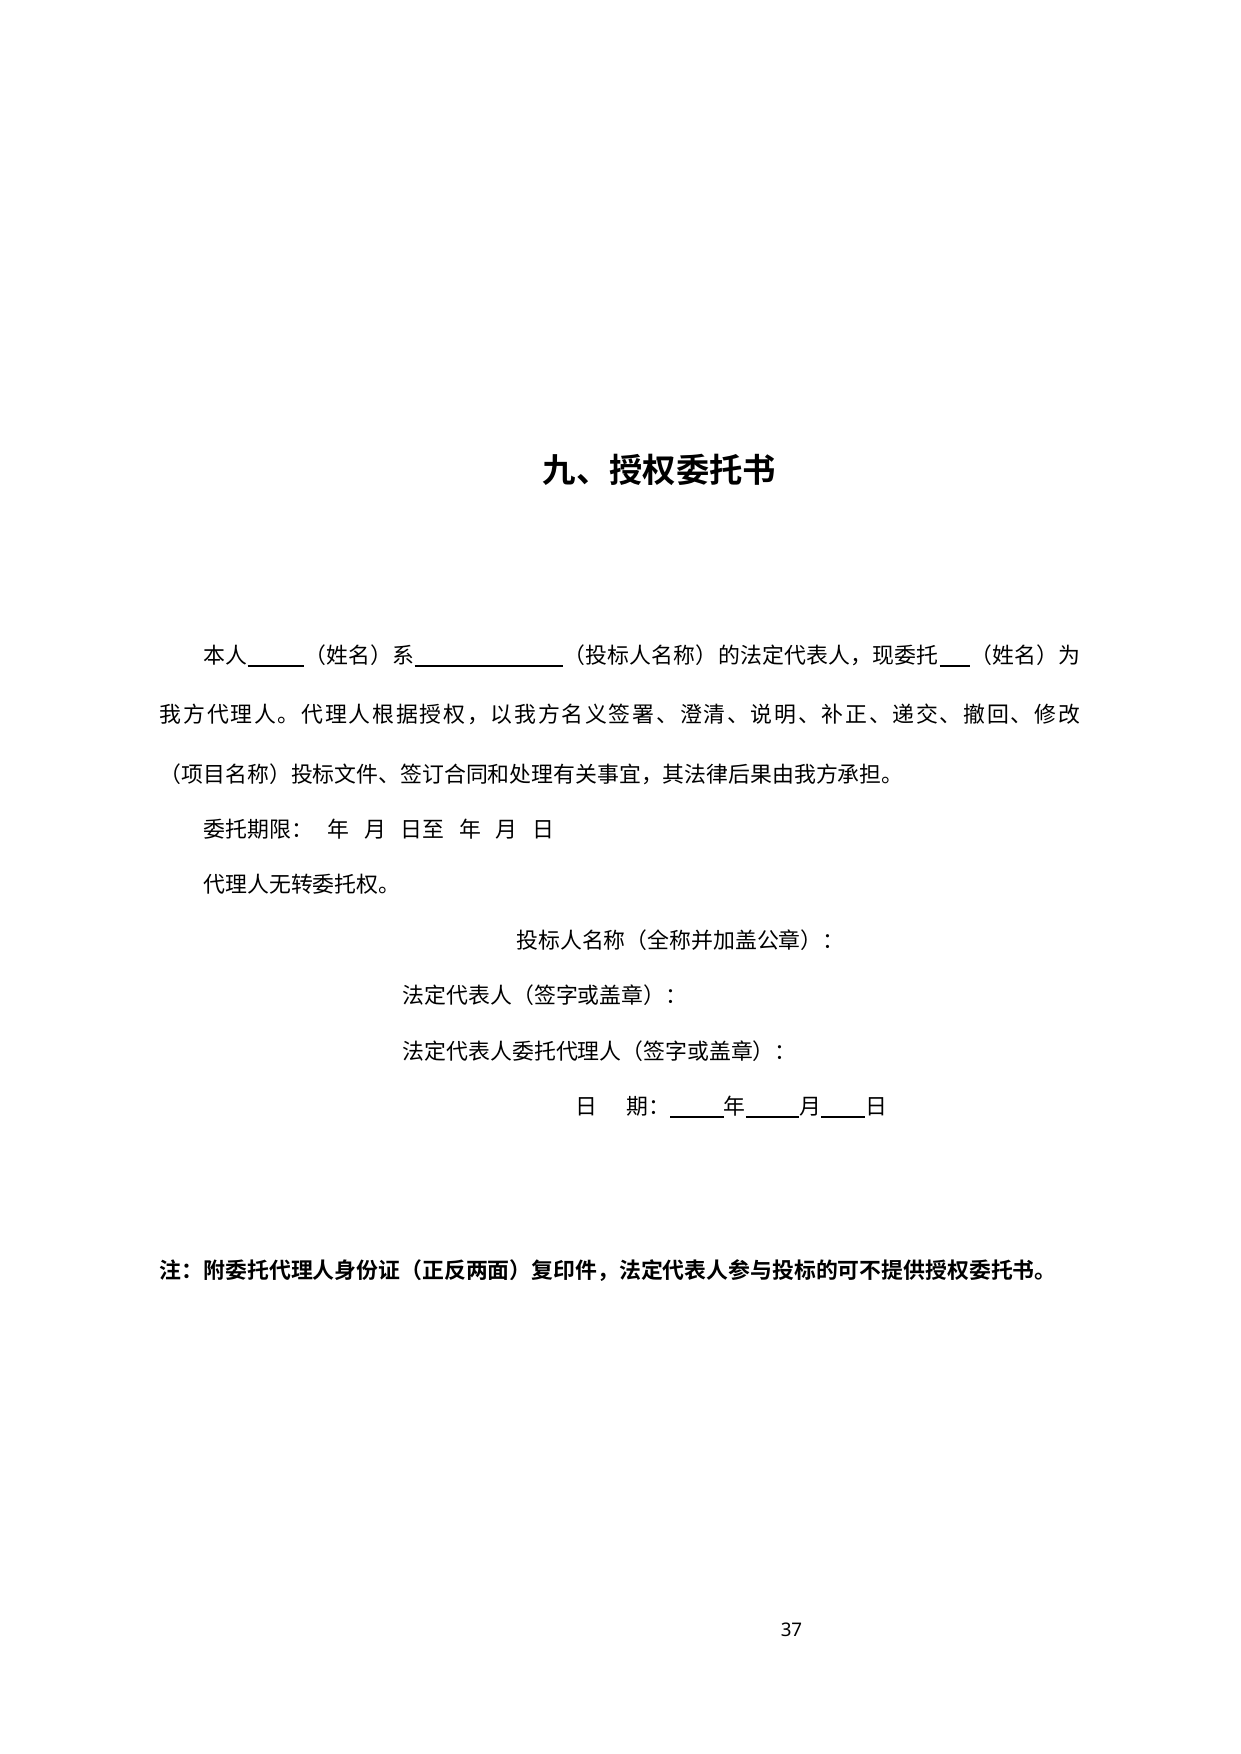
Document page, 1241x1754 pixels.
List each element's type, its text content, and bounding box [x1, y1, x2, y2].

text 代理人无转委托权。 [159, 863, 1081, 903]
text 委托期限： 年 月 日至 年 月 日 [159, 808, 1081, 848]
text 法定代表人（签字或盖章）： [159, 974, 1081, 1014]
text 法定代表人委托代理人（签字或盖章）： [159, 1030, 1081, 1069]
text 日 期： 年 月 日 [159, 1085, 1081, 1125]
text 注：附委托代理人身份证（正反两面）复印件，法定代表人参与投标的可不提供授权委托书。 [159, 1249, 1081, 1289]
text 本人 （姓名）系 （投标人名称）的法定代表人，现委托 （姓名）为我方代理人。代理人根据授权，以我方名义签署、澄清、说明、补正、递交、撤回、修改 （项目名称）投标文件、签订合同和处理有关事宜，其法律后果由我方承担。 [159, 634, 1081, 792]
text 九、授权委托书 [159, 429, 1081, 508]
text 投标人名称（全称并加盖公章）： [159, 919, 1026, 958]
